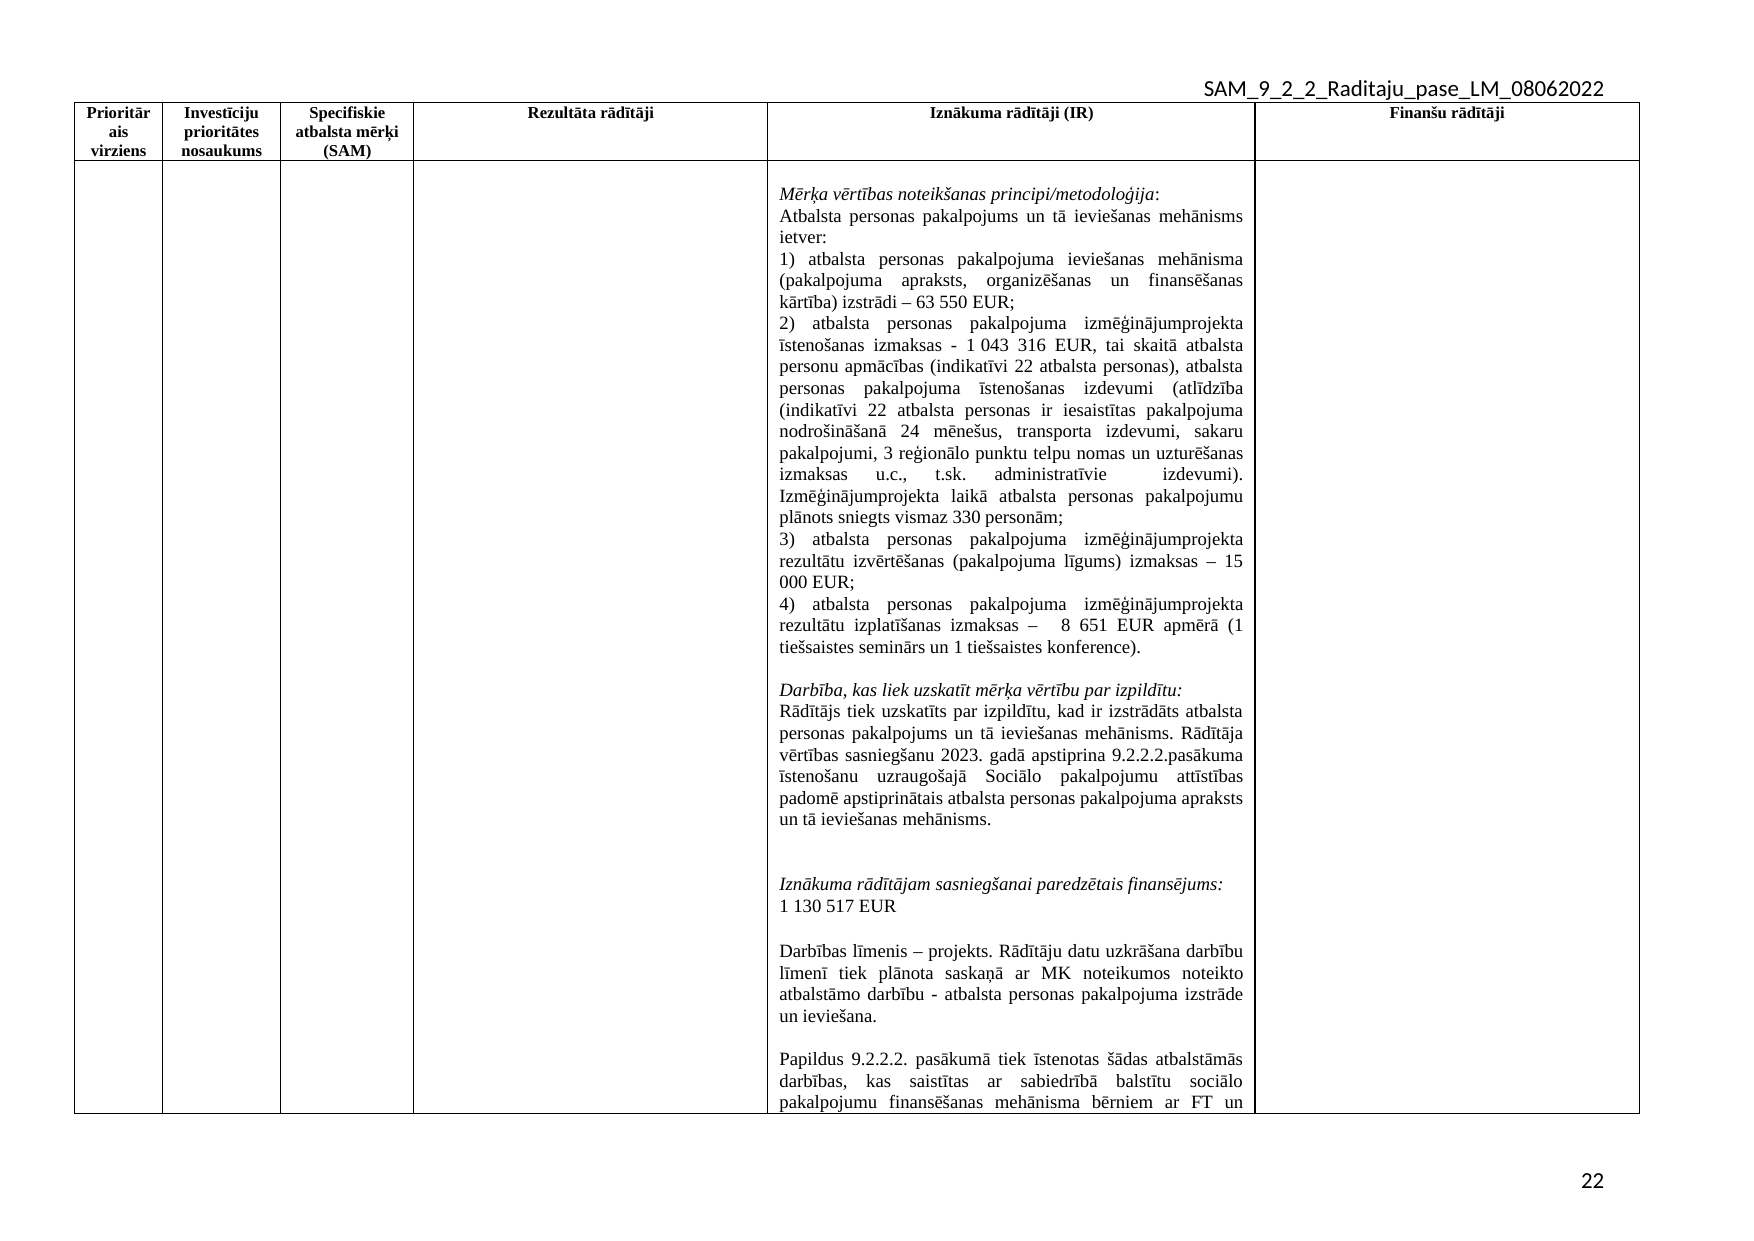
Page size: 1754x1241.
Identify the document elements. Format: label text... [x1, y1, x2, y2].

table_header Investīciju prioritātes nosaukums [163, 103, 280, 160]
table_header Iznākuma rādītāji (IR) [768, 103, 1254, 160]
table_header Specifiskie atbalsta mērķi (SAM) [281, 103, 413, 160]
table_cell [75, 161, 162, 1113]
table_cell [1256, 161, 1639, 1113]
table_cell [768, 161, 1254, 1113]
table_header Finanšu rādītāji [1256, 103, 1639, 160]
table_cell [163, 161, 280, 1113]
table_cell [414, 161, 767, 1113]
table_header Rezultāta rādītāji [414, 103, 767, 160]
table_header Prioritārais virziens [75, 103, 162, 160]
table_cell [281, 161, 413, 1113]
